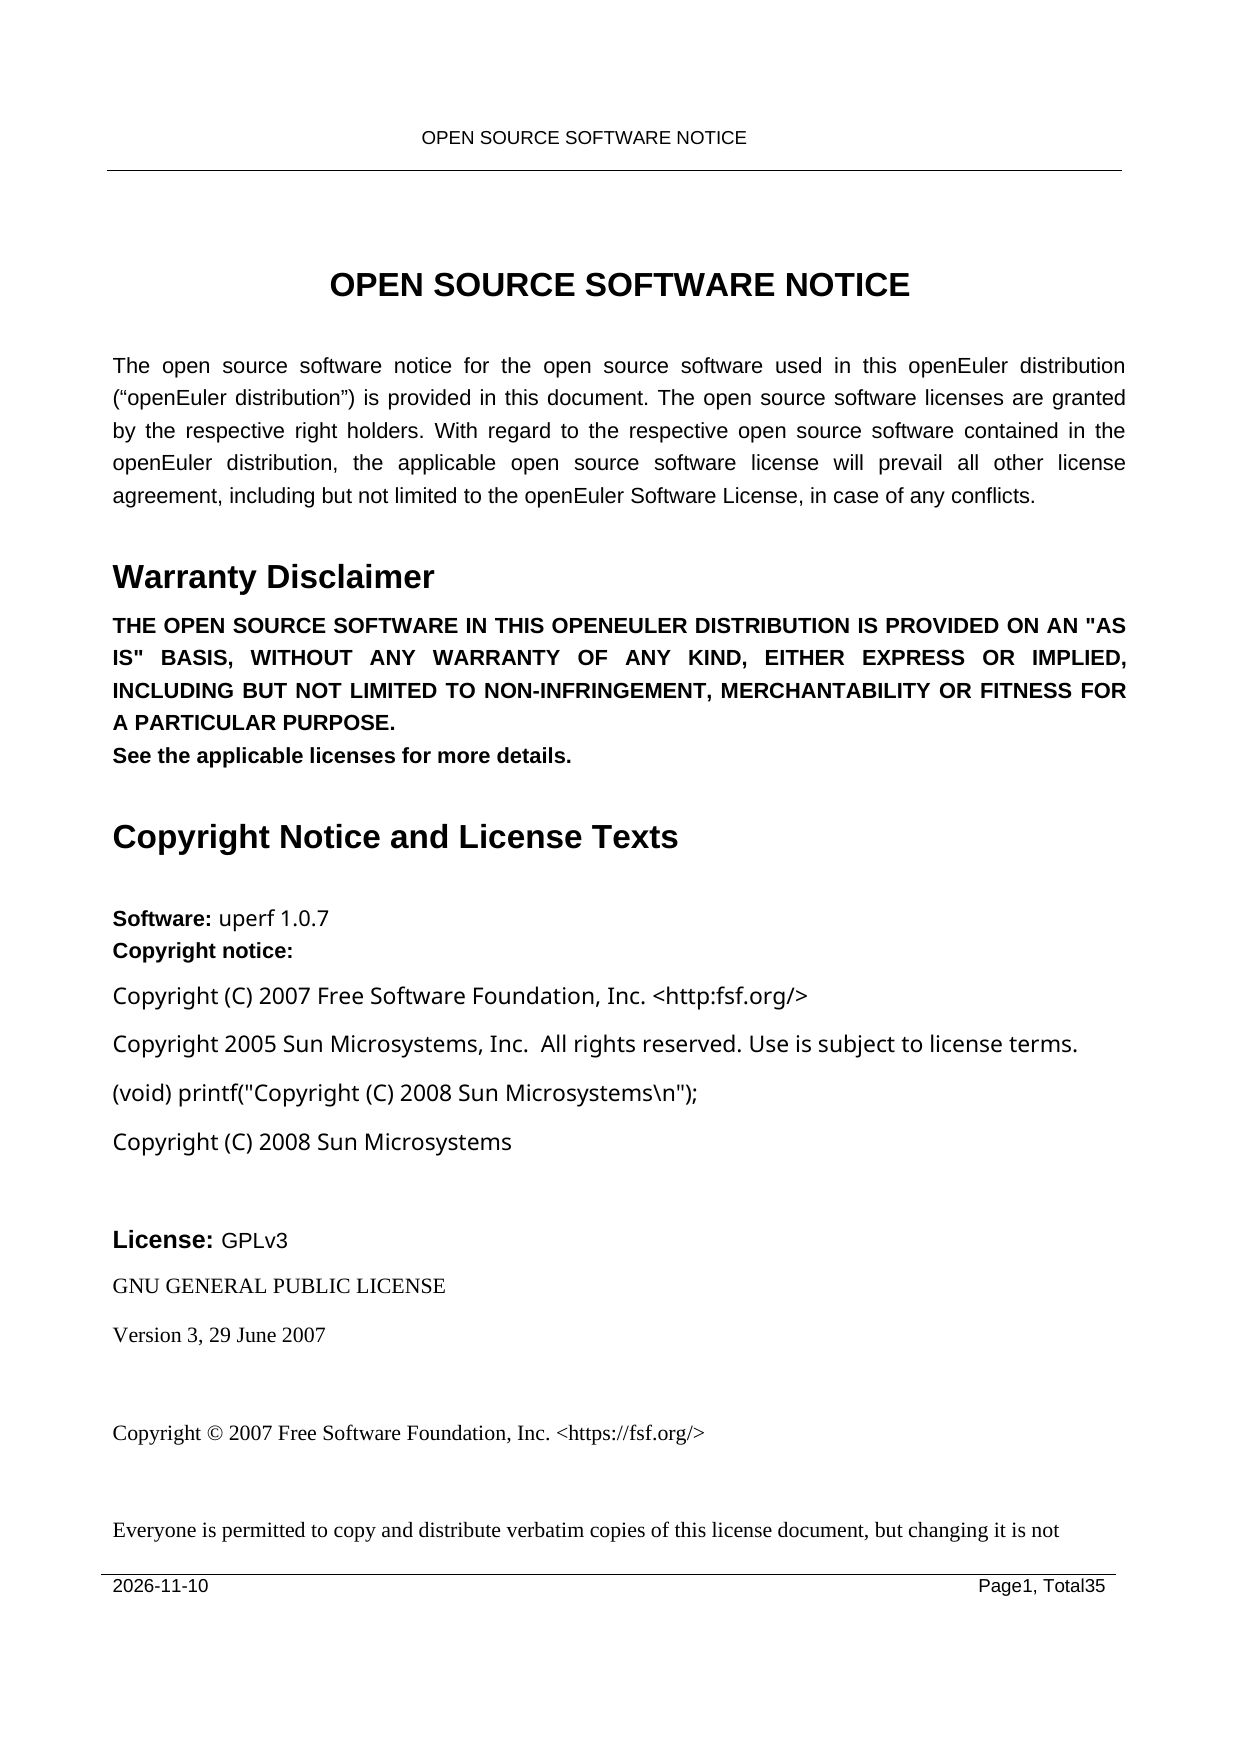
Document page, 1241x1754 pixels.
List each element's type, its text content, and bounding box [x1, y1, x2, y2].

text OPEN SOURCE SOFTWARE NOTICE [112, 251, 1128, 316]
text THE OPEN SOURCE SOFTWARE IN THIS OPENEULER DISTRIBUTION IS PROVIDED ON AN "AS IS" BASIS, WITHOUT ANY WARRANTY OF ANY KIND, EITHER EXPRESS OR IMPLIED, INCLUDING BUT NOT LIMITED TO NON-INFRINGEMENT, MERCHANTABILITY OR FITNESS FOR A PARTICULAR PURPOSE. See the applicable licenses for more details. [112, 609, 1128, 771]
text Warranty Disclaimer [112, 544, 1128, 609]
text Copyright Notice and License Texts [112, 804, 1128, 869]
text The open source software notice for the open source software used in this openEuler distribution (“openEuler distribution”) is provided in this document. The open source software licenses are granted by the respective right holders. With regard to the respective open source software contained in the openEuler distribution, the applicable open source software license will prevail all other license agreement, including but not limited to the openEuler Software License, in case of any conflicts. [112, 349, 1128, 511]
text License: GPLv3 [112, 1223, 1128, 1255]
text Copyright (C) 2007 Free Software Foundation, Inc. <http:fsf.org/> Copyright 2005 Sun Microsystems, Inc. All rights reserved. Use is subject to license terms. (void) printf("Copyright (C) 2008 Sun Microsystems\n"); Copyright (C) 2008 Sun Microsystems [112, 979, 1128, 1207]
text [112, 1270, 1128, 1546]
text Copyright notice: [112, 934, 1128, 966]
text Software: uperf 1.0.7 [112, 901, 1128, 934]
